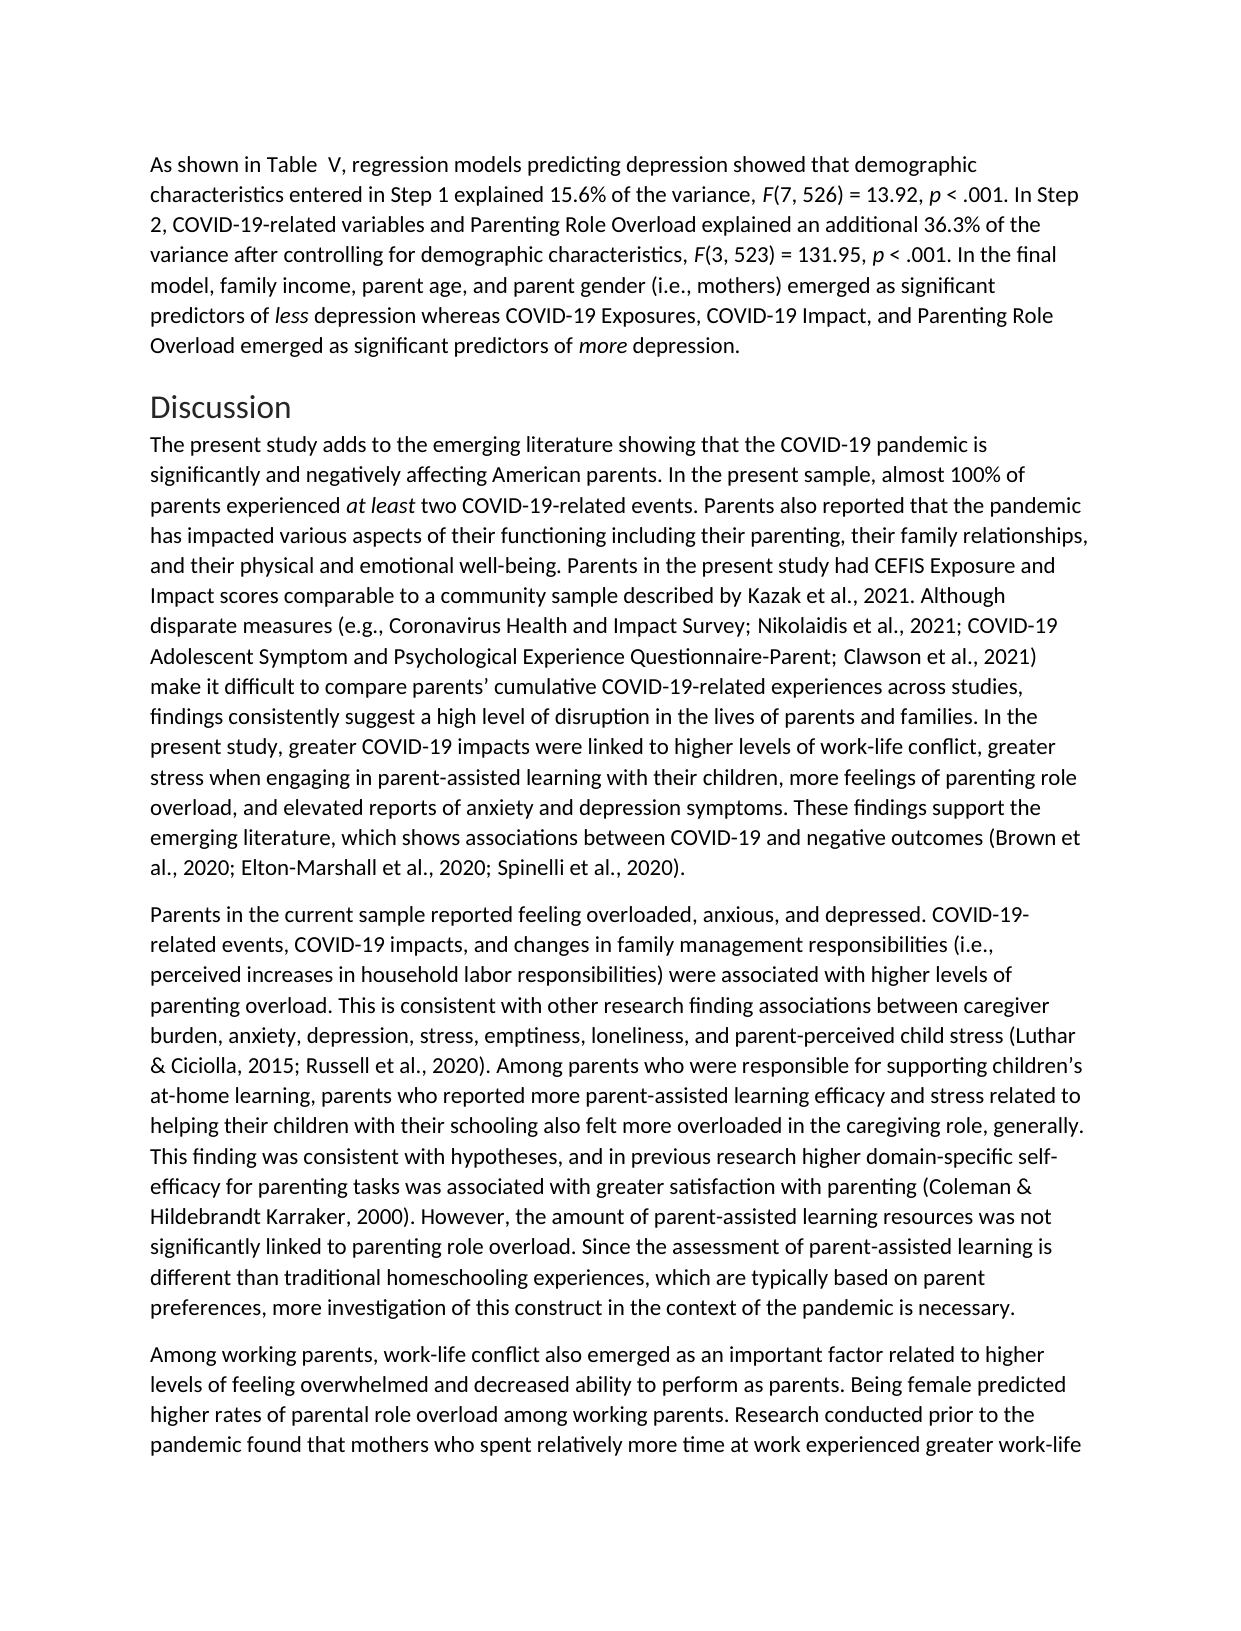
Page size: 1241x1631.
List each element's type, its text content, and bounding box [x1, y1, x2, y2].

text Parents in the current sample reported feeling overloaded, anxious, and depressed. COVID-19-related events, COVID-19 impacts, and changes in family management responsibilities (i.e., perceived increases in household labor responsibilities) were associated with higher levels of parenting overload. This is consistent with other research finding associations between caregiver burden, anxiety, depression, stress, emptiness, loneliness, and parent-perceived child stress (Luthar & Ciciolla, 2015; Russell et al., 2020). Among parents who were responsible for supporting children’s at-home learning, parents who reported more parent-assisted learning efficacy and stress related to helping their children with their schooling also felt more overloaded in the caregiving role, generally. This finding was consistent with hypotheses, and in previous research higher domain-specific self-efficacy for parenting tasks was associated with greater satisfaction with parenting (Coleman & Hildebrandt Karraker, 2000). However, the amount of parent-assisted learning resources was not significantly linked to parenting role overload. Since the assessment of parent-assisted learning is different than traditional homeschooling experiences, which are typically based on parent preferences, more investigation of this construct in the context of the pandemic is necessary. [150, 900, 1090, 1321]
text As shown in Table V, regression models predicting depression showed that demographic characteristics entered in Step 1 explained 15.6% of the variance, F(7, 526) = 13.92, p < .001. In Step 2, COVID-19-related variables and Parenting Role Overload explained an additional 36.3% of the variance after controlling for demographic characteristics, F(3, 523) = 131.95, p < .001. In the final model, family income, parent age, and parent gender (i.e., mothers) emerged as significant predictors of less depression whereas COVID-19 Exposures, COVID-19 Impact, and Parenting Role Overload emerged as significant predictors of more depression. [150, 150, 1090, 359]
subtitle Discussion [150, 386, 1090, 427]
text The present study adds to the emerging literature showing that the COVID-19 pandemic is significantly and negatively affecting American parents. In the present sample, almost 100% of parents experienced at least two COVID-19-related events. Parents also reported that the pandemic has impacted various aspects of their functioning including their parenting, their family relationships, and their physical and emotional well-being. Parents in the present study had CEFIS Exposure and Impact scores comparable to a community sample described by Kazak et al., 2021. Although disparate measures (e.g., Coronavirus Health and Impact Survey; Nikolaidis et al., 2021; COVID-19 Adolescent Symptom and Psychological Experience Questionnaire-Parent; Clawson et al., 2021) make it difficult to compare parents’ cumulative COVID-19-related experiences across studies, findings consistently suggest a high level of disruption in the lives of parents and families. In the present study, greater COVID-19 impacts were linked to higher levels of work-life conflict, greater stress when engaging in parent-assisted learning with their children, more feelings of parenting role overload, and elevated reports of anxiety and depression symptoms. These findings support the emerging literature, which shows associations between COVID-19 and negative outcomes (Brown et al., 2020; Elton-Marshall et al., 2020; Spinelli et al., 2020). [150, 430, 1090, 881]
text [150, 1340, 1090, 1458]
